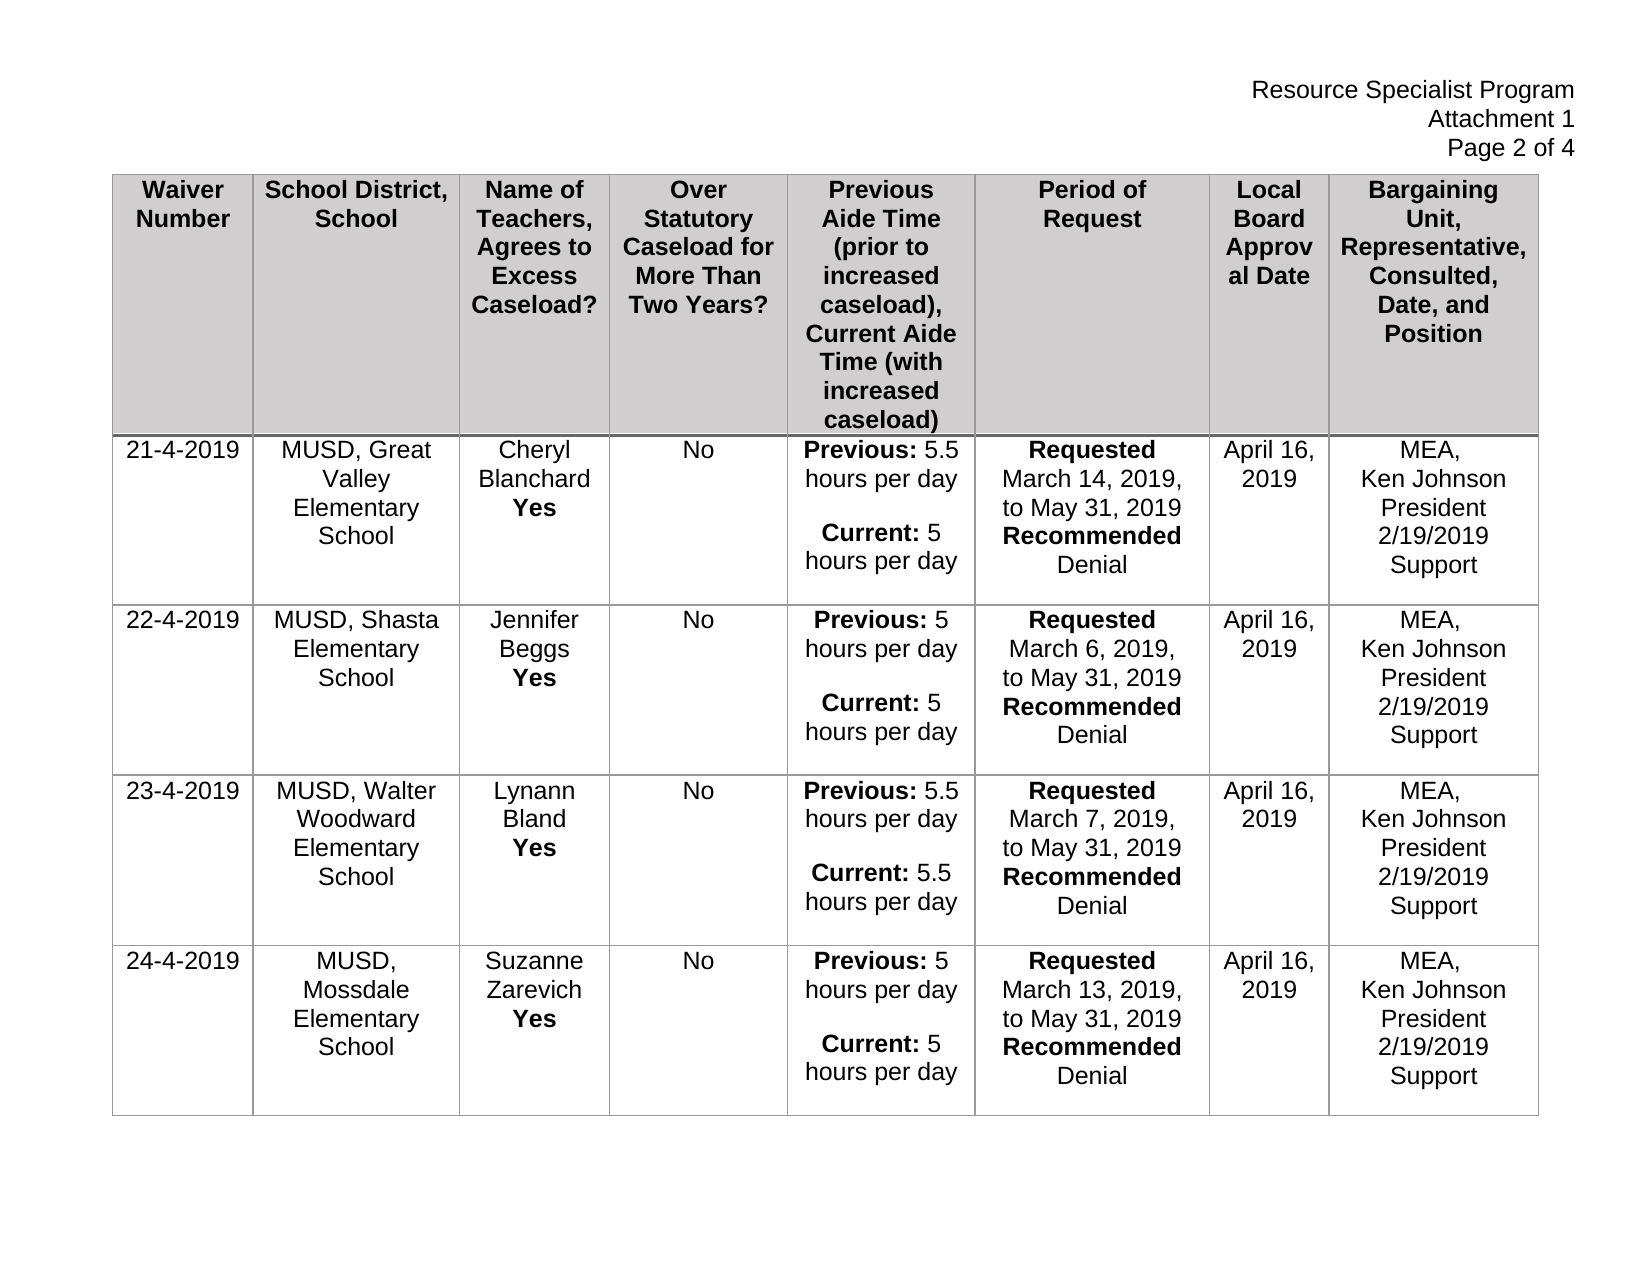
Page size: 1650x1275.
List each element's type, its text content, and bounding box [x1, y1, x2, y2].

table_cell Requested March 6, 2019, to May 31, 2019 Recommended Denial [976, 606, 1209, 774]
table_cell 22-4-2019 [113, 606, 252, 774]
table_cell Requested March 13, 2019, to May 31, 2019 Recommended Denial [976, 946, 1209, 1115]
table_cell April 16, 2019 [1210, 946, 1328, 1115]
table_cell MEA, Ken Johnson President 2/19/2019 Support [1330, 606, 1538, 774]
table_cell MEA, Ken Johnson President 2/19/2019 Support [1330, 946, 1538, 1115]
table_header School District, School [254, 175, 459, 433]
table_cell April 16, 2019 [1210, 606, 1328, 774]
table_cell MUSD, Mossdale Elementary School [254, 946, 459, 1115]
table_cell Jennifer Beggs Yes [460, 606, 609, 774]
table_cell April 16, 2019 [1210, 437, 1328, 604]
table_cell No [610, 606, 787, 774]
table_header Over Statutory Caseload for More Than Two Years? [610, 175, 787, 433]
table_cell 23-4-2019 [113, 776, 252, 944]
table_header Period of Request [976, 175, 1209, 433]
table_cell Suzanne Zarevich Yes [460, 946, 609, 1115]
table_cell Previous: 5 hours per day Current: 5 hours per day [788, 946, 974, 1115]
table_header Local Board Approval Date [1210, 175, 1328, 433]
table_cell MUSD, Shasta Elementary School [254, 606, 459, 774]
table_cell MEA, Ken Johnson President 2/19/2019 Support [1330, 437, 1538, 604]
table_cell No [610, 776, 787, 944]
table_header Name of Teachers, Agrees to Excess Caseload? [460, 175, 609, 433]
table_cell MEA, Ken Johnson President 2/19/2019 Support [1330, 776, 1538, 944]
table_cell Lynann Bland Yes [460, 776, 609, 944]
table_cell 24-4-2019 [113, 946, 252, 1115]
table_header Waiver Number [113, 175, 252, 433]
table_cell MUSD, Great Valley Elementary School [254, 437, 459, 604]
table_cell Previous: 5.5 hours per day Current: 5 hours per day [788, 437, 974, 604]
table_cell Requested March 14, 2019, to May 31, 2019 Recommended Denial [976, 437, 1209, 604]
table_cell Requested March 7, 2019, to May 31, 2019 Recommended Denial [976, 776, 1209, 944]
table_header Previous Aide Time (prior to increased caseload), Current Aide Time (with increased caseload) [788, 175, 974, 433]
table_cell No [610, 437, 787, 604]
table_cell MUSD, Walter Woodward Elementary School [254, 776, 459, 944]
table_cell Previous: 5 hours per day Current: 5 hours per day [788, 606, 974, 774]
table_cell April 16, 2019 [1210, 776, 1328, 944]
table_cell Previous: 5.5 hours per day Current: 5.5 hours per day [788, 776, 974, 944]
table_cell 21-4-2019 [113, 437, 252, 604]
table_header Bargaining Unit, Representative, Consulted, Date, and Position [1330, 175, 1538, 433]
table_cell Cheryl Blanchard Yes [460, 437, 609, 604]
table_cell No [610, 946, 787, 1115]
